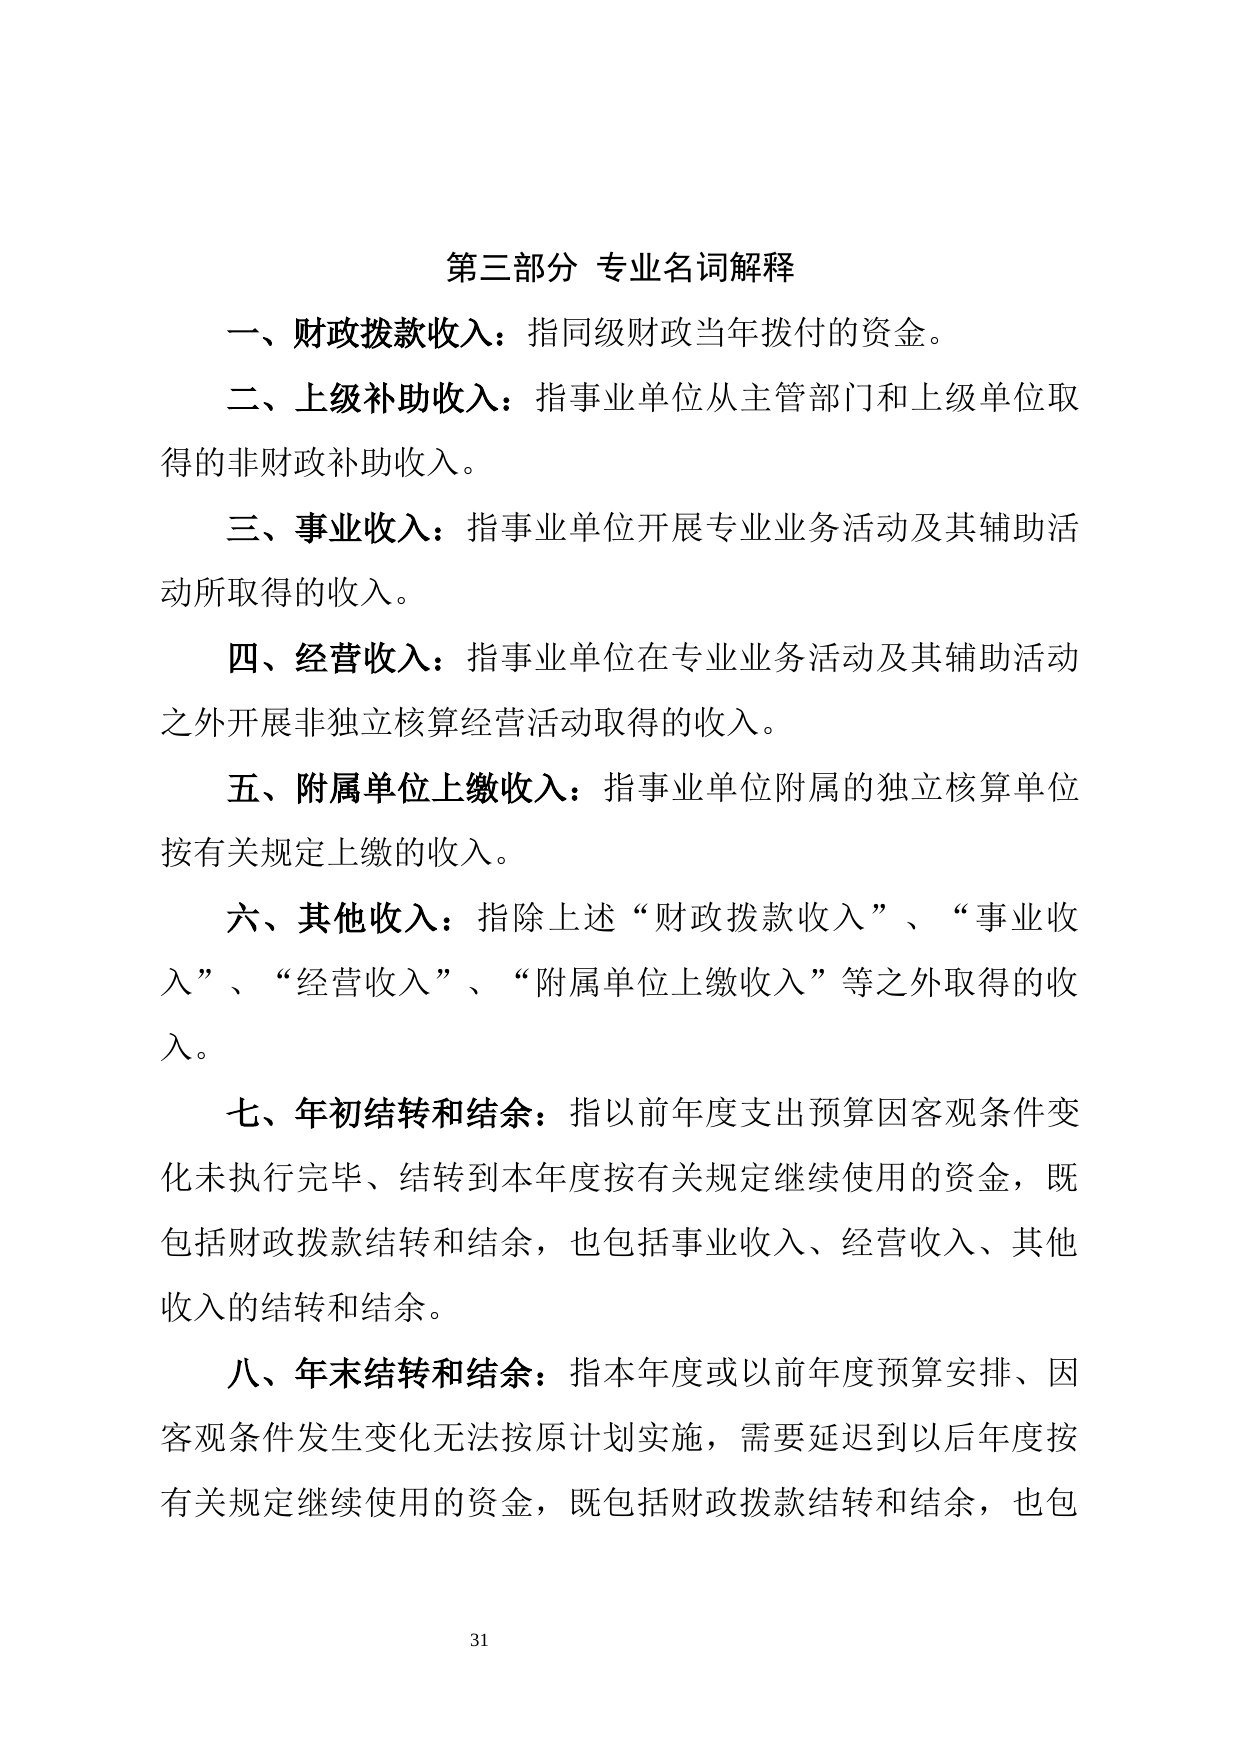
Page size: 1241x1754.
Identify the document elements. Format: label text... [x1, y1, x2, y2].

text 五、附属单位上缴收入：指事业单位附属的独立核算单位按有关规定上缴的收入。 [159, 753, 1081, 883]
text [159, 1338, 1081, 1533]
text 六、其他收入：指除上述“财政拨款收入”、“事业收入”、“经营收入”、“附属单位上缴收入”等之外取得的收入。 [159, 883, 1081, 1078]
text 二、上级补助收入：指事业单位从主管部门和上级单位取得的非财政补助收入。 [159, 363, 1081, 493]
text 一、财政拨款收入：指同级财政当年拨付的资金。 [159, 298, 1081, 363]
text 七、年初结转和结余：指以前年度支出预算因客观条件变化未执行完毕、结转到本年度按有关规定继续使用的资金，既包括财政拨款结转和结余，也包括事业收入、经营收入、其他收入的结转和结余。 [159, 1078, 1081, 1338]
text 四、经营收入：指事业单位在专业业务活动及其辅助活动之外开展非独立核算经营活动取得的收入。 [159, 623, 1081, 753]
text 第三部分 专业名词解释 [159, 233, 1081, 298]
text 三、事业收入：指事业单位开展专业业务活动及其辅助活动所取得的收入。 [159, 493, 1081, 623]
